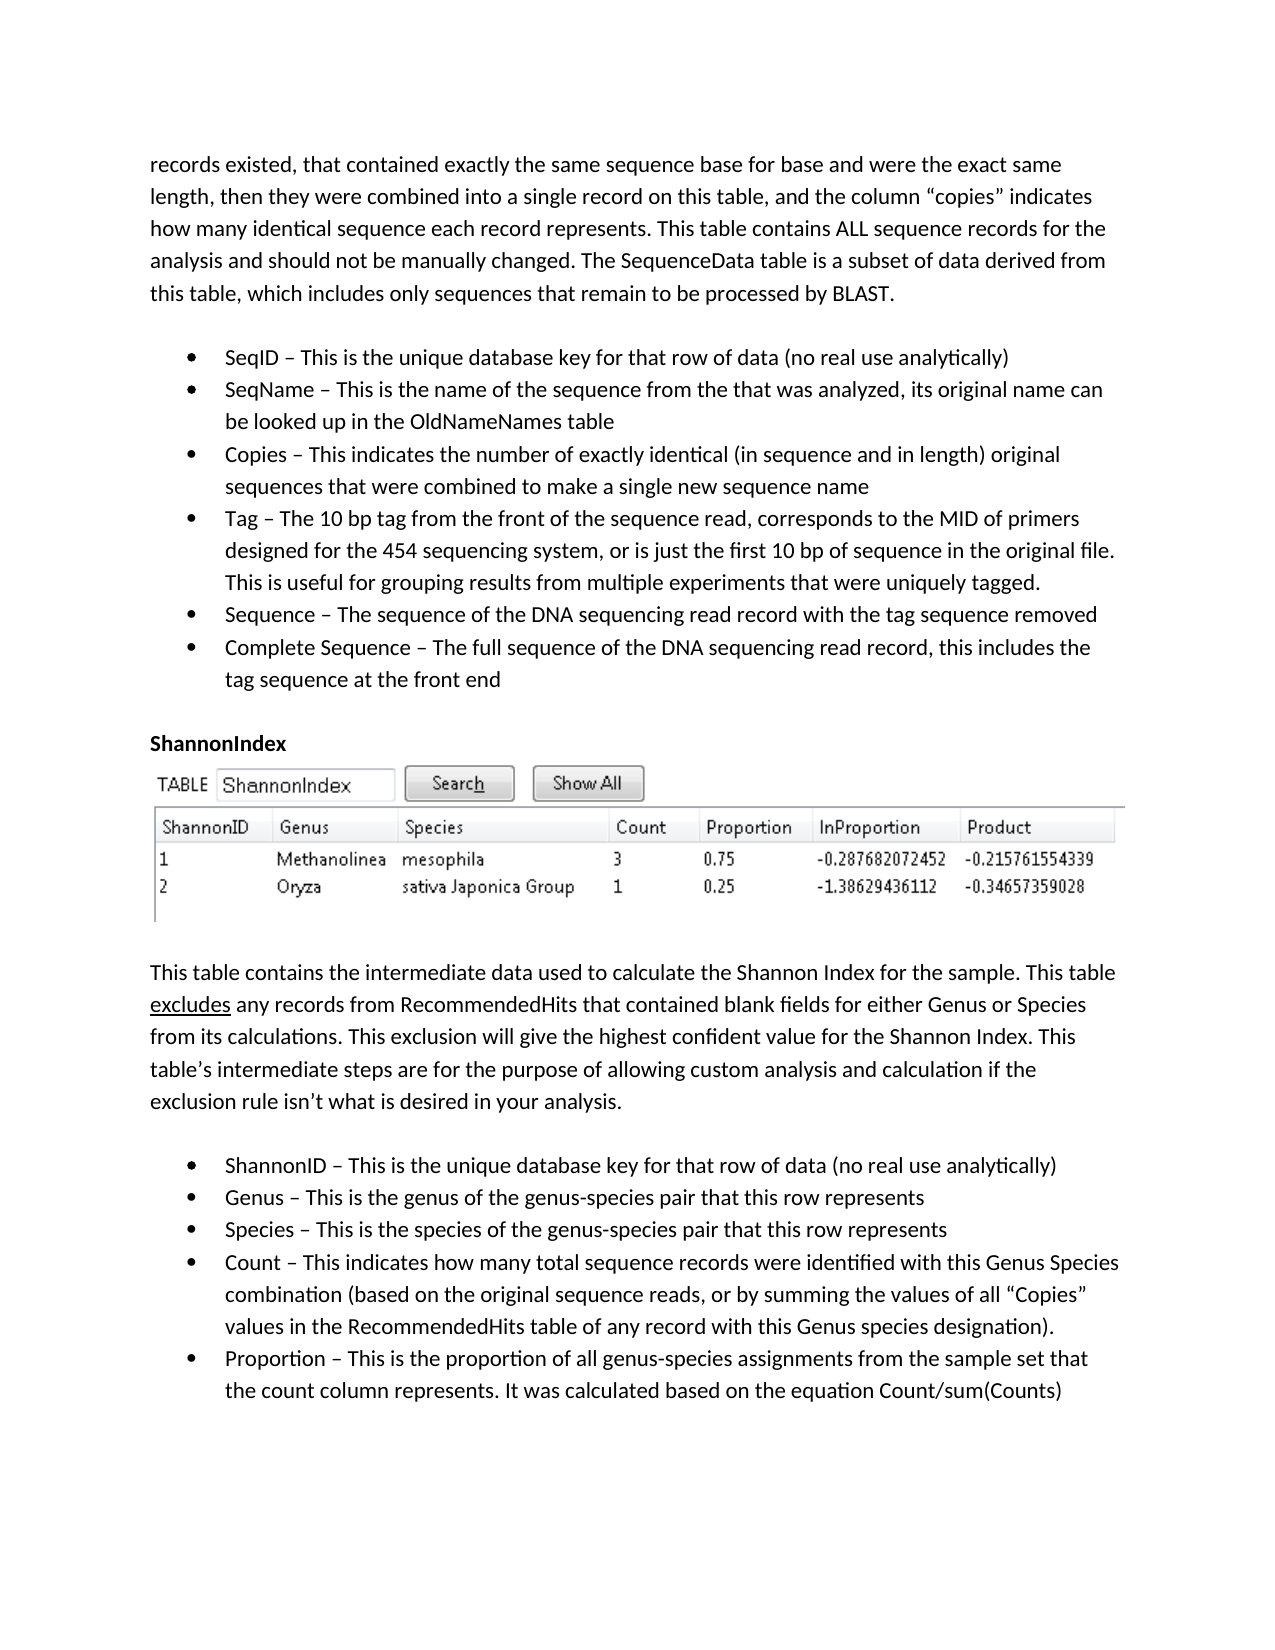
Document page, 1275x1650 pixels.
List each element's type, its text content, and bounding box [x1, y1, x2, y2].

list Proportion – This is the proportion of all genus-species assignments from the sample set that the count column represents. It was calculated based on the equation Count/sum(Counts) [187, 1344, 1125, 1404]
list Complete Sequence – The full sequence of the DNA sequencing read record, this includes the tag sequence at the front end [187, 633, 1125, 693]
list ShannonID – This is the unique database key for that row of data (no real use analytically) [187, 1151, 1125, 1179]
text This table contains the intermediate data used to calculate the Shannon Index for the sample. This table excludes any records from RecommendedHits that contained blank fields for either Genus or Species from its calculations. This exclusion will give the highest confident value for the Shannon Index. This table’s intermediate steps are for the purpose of allowing custom analysis and calculation if the exclusion rule isn’t what is desired in your analysis. [150, 958, 1125, 1115]
list Tag – The 10 bp tag from the front of the sequence read, corresponds to the MID of primers designed for the 454 sequencing system, or is just the first 10 bp of sequence in the original file. This is useful for grouping results from multiple experiments that were uniquely tagged. [187, 504, 1125, 596]
list Genus – This is the genus of the genus-species pair that this row represents [187, 1183, 1125, 1211]
picture [150, 761, 1125, 922]
list Copies – This indicates the number of exactly identical (in sequence and in length) original sequences that were combined to make a single new sequence name [187, 440, 1125, 500]
list SeqName – This is the name of the sequence from the that was analyzed, its original name can be looked up in the OldNameNames table [187, 375, 1125, 436]
list Count – This indicates how many total sequence records were identified with this Genus Species combination (based on the original sequence reads, or by summing the values of all “Copies” values in the RecommendedHits table of any record with this Genus species designation). [187, 1248, 1125, 1340]
list Species – This is the species of the genus-species pair that this row represents [187, 1216, 1125, 1244]
text ShannonIndex [150, 729, 1125, 757]
list SeqID – This is the unique database key for that row of data (no real use analytically) [187, 343, 1125, 371]
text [150, 150, 1125, 307]
list Sequence – The sequence of the DNA sequencing read record with the tag sequence removed [187, 601, 1125, 629]
